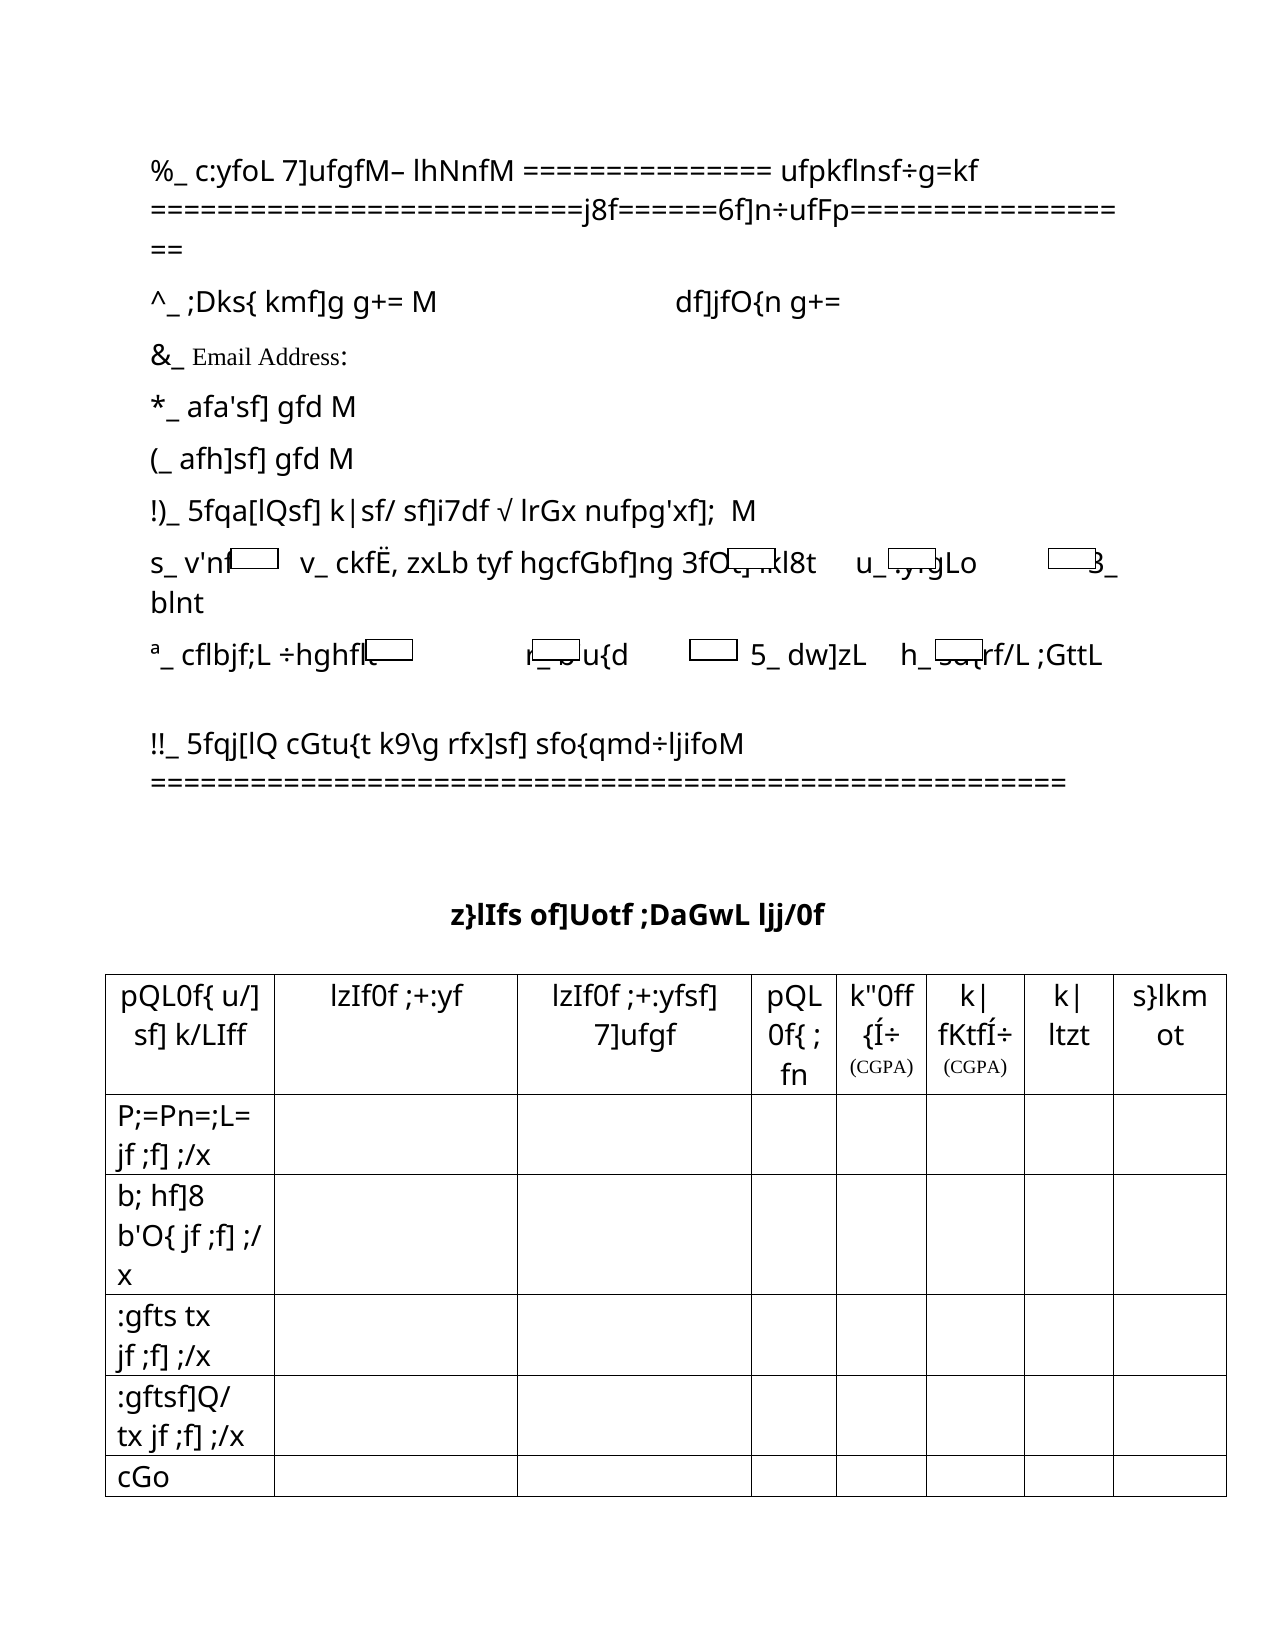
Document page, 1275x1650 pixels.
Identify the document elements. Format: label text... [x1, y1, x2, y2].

table_cell [752, 1175, 836, 1294]
table_cell b; hf]8 b'O{ jf ;f] ;/x [106, 1175, 274, 1294]
table_cell [1025, 1295, 1113, 1375]
table_cell [752, 1376, 836, 1455]
table_cell [927, 1456, 1024, 1496]
table_header lzIf0f ;+:yf [275, 975, 517, 1094]
table_cell [1114, 1295, 1226, 1375]
table_cell [1025, 1456, 1113, 1496]
text (_ afh]sf] gfd M [150, 438, 1125, 478]
text ª_ cflbjf;L ÷hghflt r_ b'u{d 5_ dw]zL h_ sd{rf/L ;GttL [150, 634, 1125, 674]
table_cell [752, 1095, 836, 1174]
table_cell [837, 1376, 926, 1455]
text z}lIfs of]Uotf ;DaGwL ljj/0f [150, 894, 1125, 934]
table_cell [1114, 1095, 1226, 1174]
table_cell [518, 1456, 751, 1496]
table_cell [1025, 1175, 1113, 1294]
text ^_ ;Dks{ kmf]g g+= M df]jfO{n g+= [150, 282, 1125, 321]
table_cell [837, 1095, 926, 1174]
table_cell [927, 1095, 1024, 1174]
table_cell [837, 1295, 926, 1375]
table_header pQL0f{ ;fn [752, 975, 836, 1094]
table_cell [275, 1376, 517, 1455]
text !!_ 5fqj[lQ cGtu{t k9\g rfx]sf] sfo{qmd÷ljifoM ======================================================= [150, 723, 1125, 802]
table_cell [927, 1175, 1024, 1294]
table_cell [752, 1295, 836, 1375]
table_header k|ltzt [1025, 975, 1113, 1094]
table_cell [275, 1175, 517, 1294]
table_cell P;=Pn=;L= jf ;f] ;/x [106, 1095, 274, 1174]
table_cell [837, 1175, 926, 1294]
table_cell [518, 1295, 751, 1375]
text %_ c:yfoL 7]ufgfM– lhNnfM =============== ufpkflnsf÷g=kf ==========================j8f======6f]n÷ufFp================== [150, 150, 1125, 269]
table_header pQL0f{ u/]sf] k/LIff [106, 975, 274, 1094]
table_cell :gftsf]Q/ tx jf ;f] ;/x [106, 1376, 274, 1455]
table_cell [752, 1456, 836, 1496]
table_header lzIf0f ;+:yfsf] 7]ufgf [518, 975, 751, 1094]
text &_ Email Address: [150, 334, 1125, 373]
table_cell [275, 1095, 517, 1174]
table_cell [518, 1175, 751, 1294]
table_cell [1025, 1095, 1113, 1174]
table_cell [275, 1456, 517, 1496]
table_cell [518, 1376, 751, 1455]
table_header s}lkmot [1114, 975, 1226, 1094]
table_cell [1114, 1456, 1226, 1496]
table_header k"0ff{Í÷ (CGPA) [837, 975, 926, 1094]
table_cell [1025, 1376, 1113, 1455]
table_cell cGo [106, 1456, 274, 1496]
table_cell [927, 1295, 1024, 1375]
table_cell [1114, 1175, 1226, 1294]
table_header k|fKtfÍ÷ (CGPA) [927, 975, 1024, 1094]
table_cell [518, 1095, 751, 1174]
table_cell :gfts tx jf ;f] ;/x [106, 1295, 274, 1375]
table_cell [275, 1295, 517, 1375]
text *_ afa'sf] gfd M [150, 386, 1125, 426]
text !)_ 5fqa[lQsf] k|sf/ sf]i7df √ lrGx nufpg'xf]; M [150, 490, 1125, 530]
table_cell [1114, 1376, 1226, 1455]
table_cell [927, 1376, 1024, 1455]
text s_ v'nf v_ ckfË, zxLb tyf hgcfGbf]ng 3fOt] lkl8t u_ :yfgLo 3_ blnt [150, 542, 1125, 622]
table_cell [837, 1456, 926, 1496]
